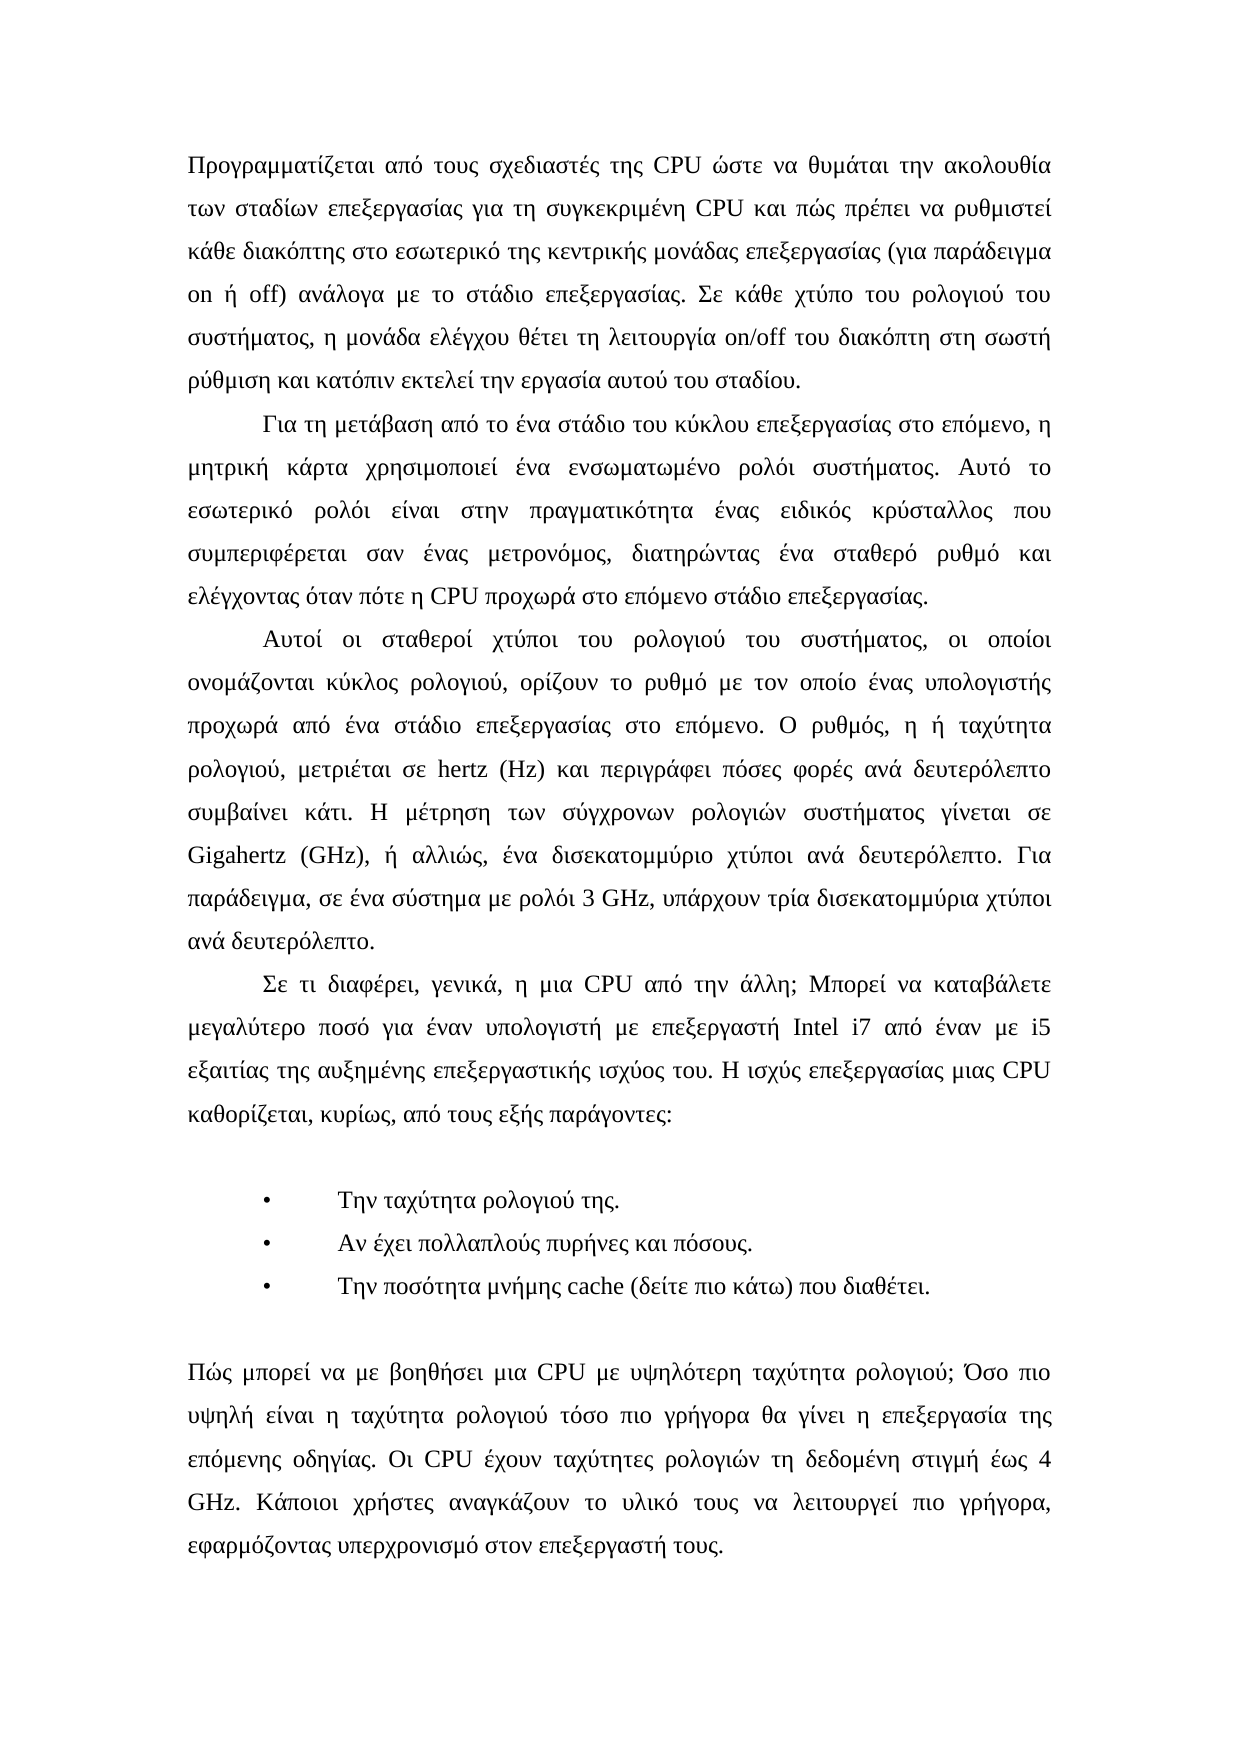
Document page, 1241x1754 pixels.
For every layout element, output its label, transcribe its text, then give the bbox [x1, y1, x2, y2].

text Πώς μπορεί να με βοηθήσει μια CPU με υψηλότερη ταχύτητα ρολογιού; Όσο πιο υψηλή είναι η ταχύτητα ρολογιού τόσο πιο γρήγορα θα γίνει η επεξεργασία της επόμενης οδηγίας. Οι CPU έχουν ταχύτητες ρολογιών τη δεδομένη στιγμή έως 4 GHz. Κάποιοι χρήστες αναγκάζουν το υλικό τους να λειτουργεί πιο γρήγορα, εφαρμόζοντας υπερχρονισμό στον επεξεργαστή τους. [187, 1357, 1053, 1559]
text • Την ποσότητα μνήμης cache (δείτε πιο κάτω) που διαθέτει. [187, 1271, 1053, 1300]
text • Την ταχύτητα ρολογιού της. [187, 1185, 1053, 1214]
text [187, 150, 1053, 394]
text • Αν έχει πολλαπλούς πυρήνες και πόσους. [187, 1228, 1053, 1257]
text Σε τι διαφέρει, γενικά, η μια CPU από την άλλη; Μπορεί να καταβάλετε μεγαλύτερο ποσό για έναν υπολογιστή με επεξεργαστή Intel i7 από έναν με i5 εξαιτίας της αυξημένης επεξεργαστικής ισχύος του. Η ισχύς επεξεργασίας μιας CPU καθορίζεται, κυρίως, από τους εξής παράγοντες: [187, 969, 1053, 1127]
text Αυτοί οι σταθεροί χτύποι του ρολογιού του συστήματος, οι οποίοι ονομάζονται κύκλος ρολογιού, ορίζουν το ρυθμό με τον οποίο ένας υπολογιστής προχωρά από ένα στάδιο επεξεργασίας στο επόμενο. Ο ρυθμός, η ή ταχύτητα ρολογιού, μετριέται σε hertz (Hz) και περιγράφει πόσες φορές ανά δευτερόλεπτο συμβαίνει κάτι. Η μέτρηση των σύγχρονων ρολογιών συστήματος γίνεται σε Gigahertz (GHz), ή αλλιώς, ένα δισεκατομμύριο χτύποι ανά δευτερόλεπτο. Για παράδειγμα, σε ένα σύστημα με ρολόι 3 GHz, υπάρχουν τρία δισεκατομμύρια χτύποι ανά δευτερόλεπτο. [187, 624, 1053, 955]
text Για τη μετάβαση από το ένα στάδιο του κύκλου επεξεργασίας στο επόμενο, η μητρική κάρτα χρησιμοποιεί ένα ενσωματωμένο ρολόι συστήματος. Αυτό το εσωτερικό ρολόι είναι στην πραγματικότητα ένας ειδικός κρύσταλλος που συμπεριφέρεται σαν ένας μετρονόμος, διατηρώντας ένα σταθερό ρυθμό και ελέγχοντας όταν πότε η CPU προχωρά στο επόμενο στάδιο επεξεργασίας. [187, 409, 1053, 610]
